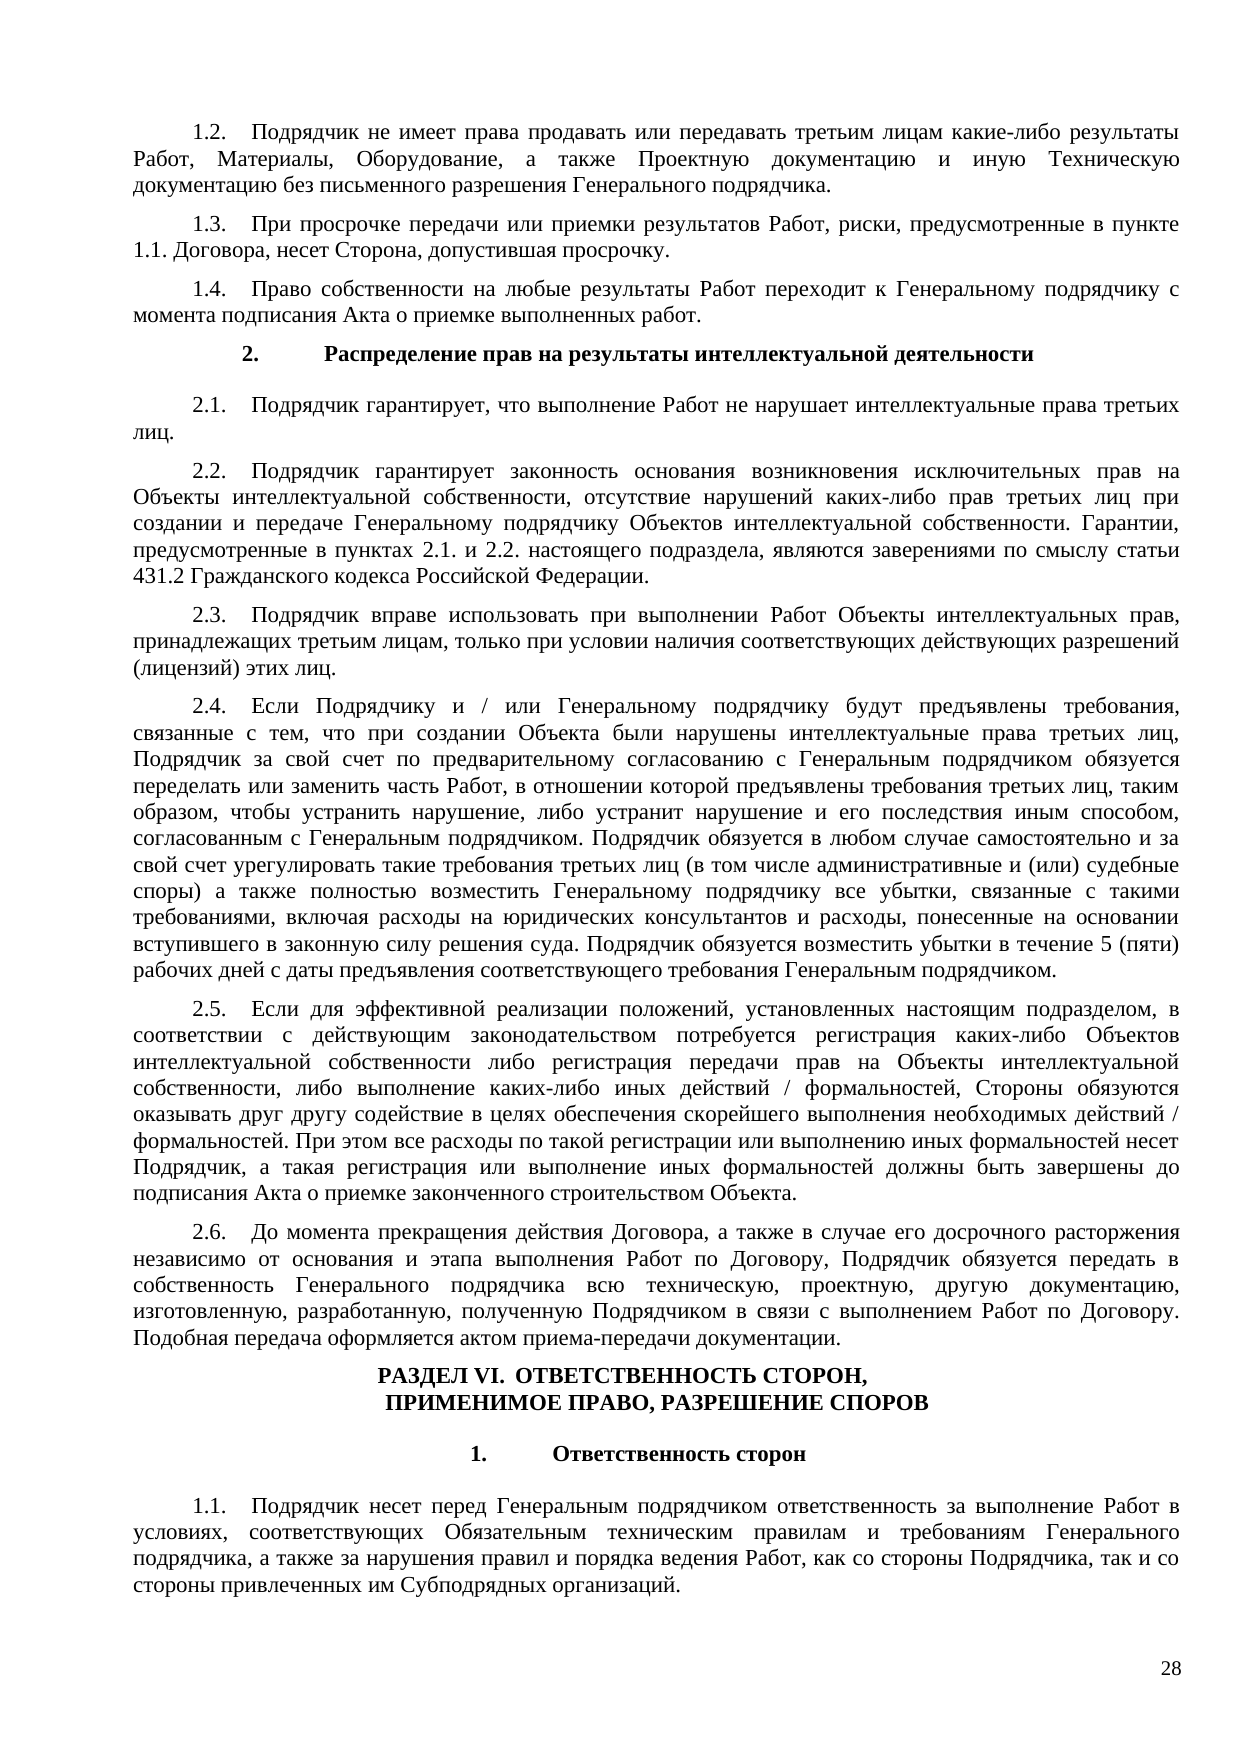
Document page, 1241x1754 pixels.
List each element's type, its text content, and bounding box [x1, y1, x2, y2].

text ОТВЕТСТВЕННОСТЬ СТОРОН, ПРИМЕНИМОЕ ПРАВО, РАЗРЕШЕНИЕ СПОРОВ [133, 1363, 1181, 1415]
text Право собственности на любые результаты Работ переходит к Генеральному подрядчику с момента подписания Акта о приемке выполненных работ. [133, 275, 1181, 328]
text Если для эффективной реализации положений, установленных настоящим подразделом, в соответствии с действующим законодательством потребуется регистрация каких-либо Объектов интеллектуальной собственности либо регистрация передачи прав на Объекты интеллектуальной собственности, либо выполнение каких-либо иных действий / формальностей, Стороны обязуются оказывать друг другу содействие в целях обеспечения скорейшего выполнения необходимых действий / формальностей. При этом все расходы по такой регистрации или выполнению иных формальностей несет Подрядчик, а такая регистрация или выполнение иных формальностей должны быть завершены до подписания Акта о приемке законченного строительством Объекта. [133, 995, 1181, 1206]
text Распределение прав на результаты интеллектуальной деятельности [133, 340, 1152, 367]
text Подрядчик вправе использовать при выполнении Работ Объекты интеллектуальных прав, принадлежащих третьим лицам, только при условии наличия соответствующих действующих разрешений (лицензий) этих лиц. [133, 601, 1181, 680]
text Ответственность сторон [133, 1440, 1152, 1467]
text Подрядчик гарантирует, что выполнение Работ не нарушает интеллектуальные права третьих лиц. [133, 392, 1181, 444]
text Подрядчик не имеет права продавать или передавать третьим лицам какие-либо результаты Работ, Материалы, Оборудование, а также Проектную документацию и иную Техническую документацию без письменного разрешения Генерального подрядчика. [133, 118, 1181, 197]
text До момента прекращения действия Договора, а также в случае его досрочного расторжения независимо от основания и этапа выполнения Работ по Договору, Подрядчик обязуется передать в собственность Генерального подрядчика всю техническую, проектную, другую документацию, изготовленную, разработанную, полученную Подрядчиком в связи с выполнением Работ по Договору. Подобная передача оформляется актом приема-передачи документации. [133, 1218, 1181, 1350]
text Если Подрядчику и / или Генеральному подрядчику будут предъявлены требования, связанные с тем, что при создании Объекта были нарушены интеллектуальные права третьих лиц, Подрядчик за свой счет по предварительному согласованию с Генеральным подрядчиком обязуется переделать или заменить часть Работ, в отношении которой предъявлены требования третьих лиц, таким образом, чтобы устранить нарушение, либо устранит нарушение и его последствия иным способом, согласованным с Генеральным подрядчиком. Подрядчик обязуется в любом случае самостоятельно и за свой счет урегулировать такие требования третьих лиц (в том числе административные и (или) судебные споры) а также полностью возместить Генеральному подрядчику все убытки, связанные с такими требованиями, включая расходы на юридических консультантов и расходы, понесенные на основании вступившего в законную силу решения суда. Подрядчик обязуется возместить убытки в течение 5 (пяти) рабочих дней с даты предъявления соответствующего требования Генеральным подрядчиком. [133, 693, 1181, 982]
text Подрядчик несет перед Генеральным подрядчиком ответственность за выполнение Работ в условиях, соответствующих Обязательным техническим правилам и требованиям Генерального подрядчика, а также за нарушения правил и порядка ведения Работ, как со стороны Подрядчика, так и со стороны привлеченных им Субподрядных организаций. [133, 1492, 1181, 1597]
